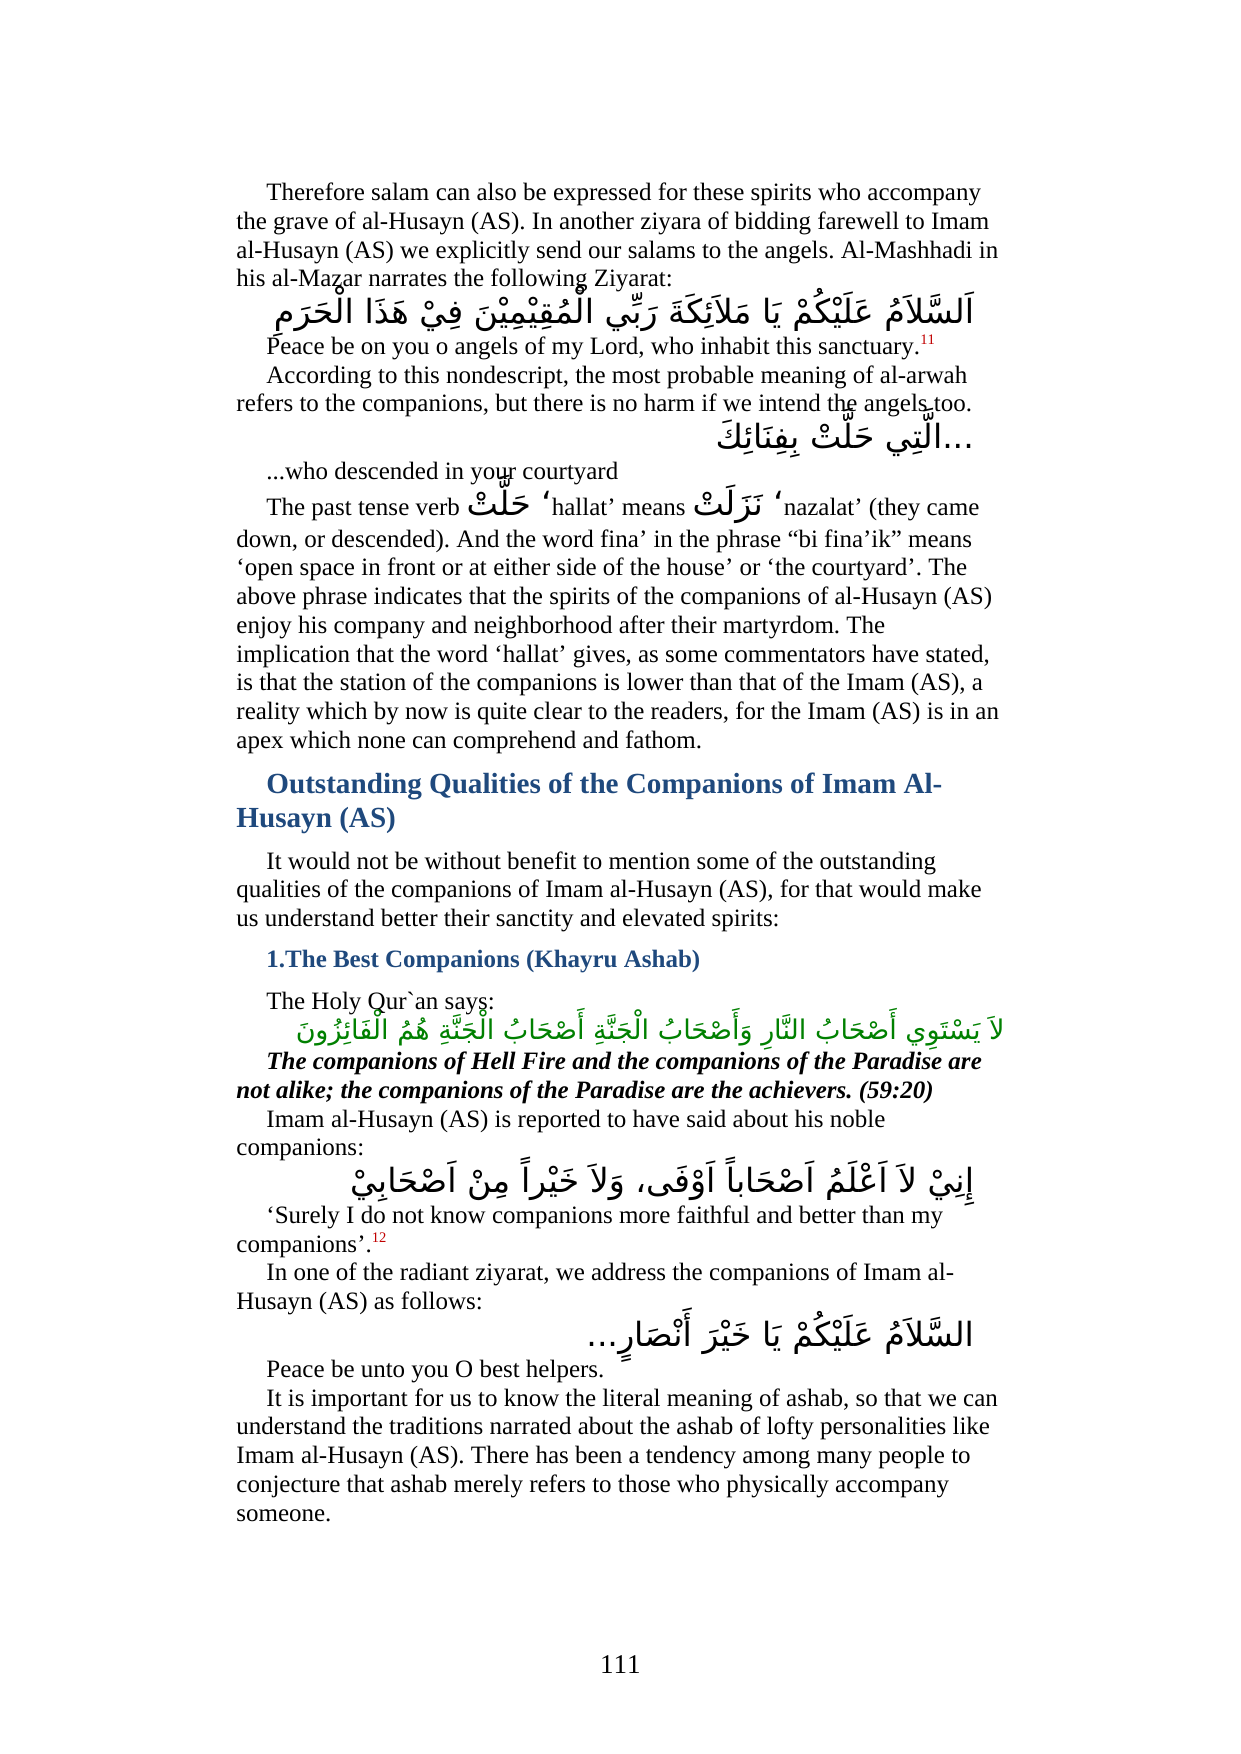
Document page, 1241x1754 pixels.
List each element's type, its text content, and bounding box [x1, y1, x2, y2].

text ...الَّتِي حَلَّتْ بِفِنَائِكَ [236, 417, 1004, 456]
text According to this nondescript, the most probable meaning of al-arwah refers to the companions, but there is no harm if we intend the angels too. [236, 360, 1004, 417]
text لاَ يَسْتَوِي أَصْحَابُ النَّارِ وَأَصْحَابُ الْجَنَّةِ أَصْحَابُ الْجَنَّةِ هُمُ الْفَائِزُونَ [236, 1014, 1004, 1046]
text ‘Surely I do not know companions more faithful and better than my companions’.12 [236, 1200, 1004, 1257]
subtitle Outstanding Qualities of the Companions of Imam Al-Husayn (AS) [236, 766, 1004, 833]
text The past tense verb حَلَّتْ ‘hallat’ means نَزَلَتْ ‘nazalat’ (they came down, or descended). And the word fina’ in the phrase “bi fina’ik” means ‘open space in front or at either side of the house’ or ‘the courtyard’. The above phrase indicates that the spirits of the companions of al-Husayn (AS) enjoy his company and neighborhood after their martyrdom. The implication that the word ‘hallat’ gives, as some commentators have stated, is that the station of the companions is lower than that of the Imam (AS), a reality which by now is quite clear to the readers, for the Imam (AS) is in an apex which none can comprehend and fathom. [236, 485, 1004, 754]
text Peace be on you o angels of my Lord, who inhabit this sanctuary.11 [236, 331, 1004, 360]
text Therefore salam can also be expressed for these spirits who accompany the grave of al-Husayn (AS). In another ziyara of bidding farewell to Imam al-Husayn (AS) we explicitly send our salams to the angels. Al-Mashhadi in his al-Mazar narrates the following Ziyarat: [236, 177, 1004, 292]
text Peace be unto you O best helpers. [236, 1354, 1004, 1383]
text إِنِيْ لاَ اَعْلَمُ اَصْحَاباً اَوْفَى، وَلاَ خَيْراً مِنْ اَصْحَابِيْ [236, 1161, 1004, 1200]
text اَلسَّلاَمُ عَلَيْكُمْ يَا مَلاَئِكَةَ رَبِّي الْمُقِيْمِيْنَ فِيْ هَذَا الْحَرَمِ [236, 292, 1004, 331]
text It would not be without benefit to mention some of the outstanding qualities of the companions of Imam al-Husayn (AS), for that would make us understand better their sanctity and elevated spirits: [236, 846, 1004, 932]
text The Holy Qur`an says: [236, 986, 1004, 1014]
text السَّلاَمُ عَلَيْكُمْ يَا خَيْرَ أَنْصَارٍ... [236, 1315, 1004, 1354]
text In one of the radiant ziyarat, we address the companions of Imam al-Husayn (AS) as follows: [236, 1257, 1004, 1315]
text It is important for us to know the literal meaning of ashab, so that we can understand the traditions narrated about the ashab of lofty personalities like Imam al-Husayn (AS). There has been a tendency among many people to conjecture that ashab merely refers to those who physically accompany someone. [236, 1383, 1004, 1526]
text ...who descended in your courtyard [236, 456, 1004, 485]
text Imam al-Husayn (AS) is reported to have said about his noble companions: [236, 1104, 1004, 1161]
subtitle 1.The Best Companions (Khayru Ashab) [236, 944, 1004, 973]
text The companions of Hell Fire and the companions of the Paradise are not alike; the companions of the Paradise are the achievers. (59:20) [236, 1046, 1004, 1104]
